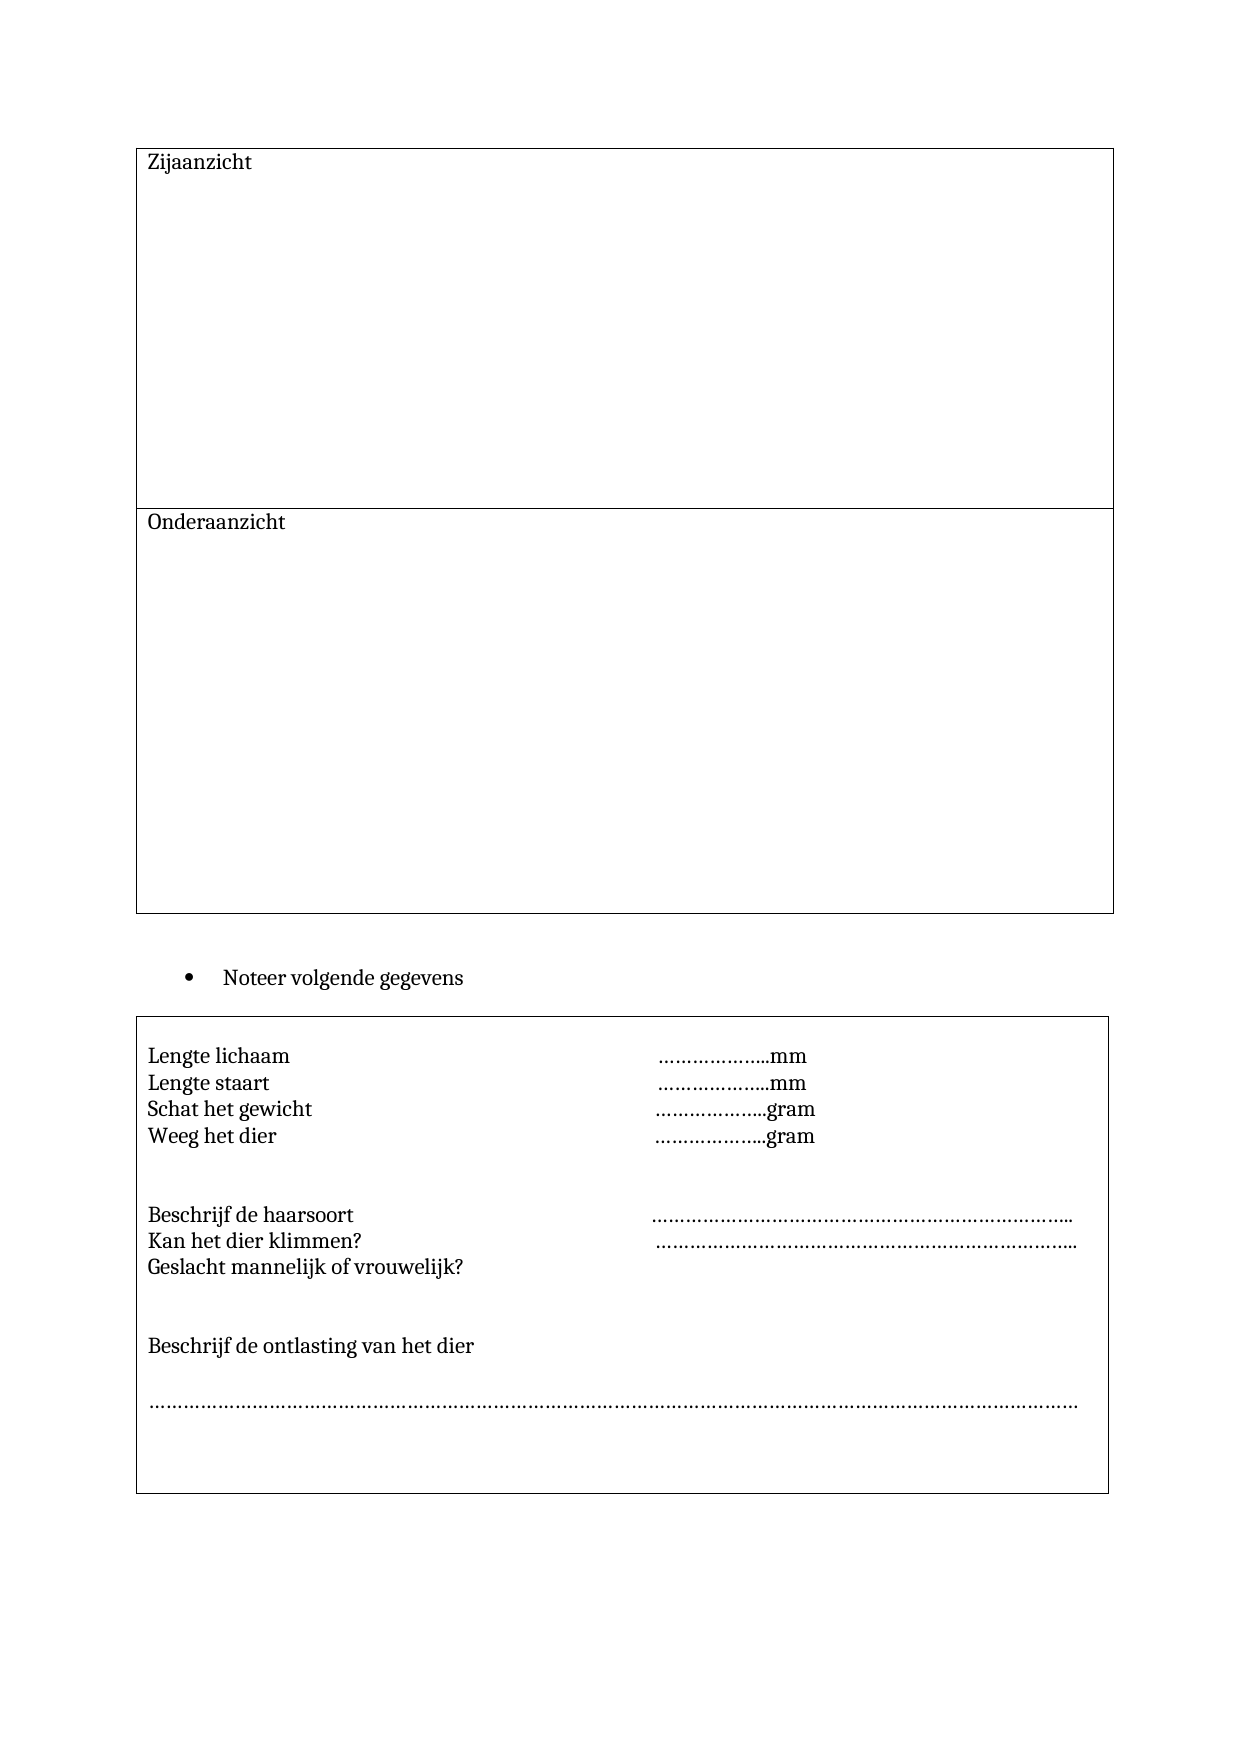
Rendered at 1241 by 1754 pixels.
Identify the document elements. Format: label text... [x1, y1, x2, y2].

table_header Lengte lichaam ………………..mm Lengte staart ………………..mm Schat het gewicht ………………..gram Weeg het dier ………………..gram Beschrijf de haarsoort ……………………………………………………………….. Kan het dier klimmen? ……………………………………………………………….. Geslacht mannelijk of vrouwelijk? Beschrijf de ontlasting van het dier ……………………………………………………………………………………………………………………………………………… [137, 1017, 1108, 1492]
table_cell Onderaanzicht [137, 509, 1113, 913]
list Noteer volgende gegevens [185, 965, 1093, 991]
table_header Zijaanzicht [137, 149, 1113, 508]
